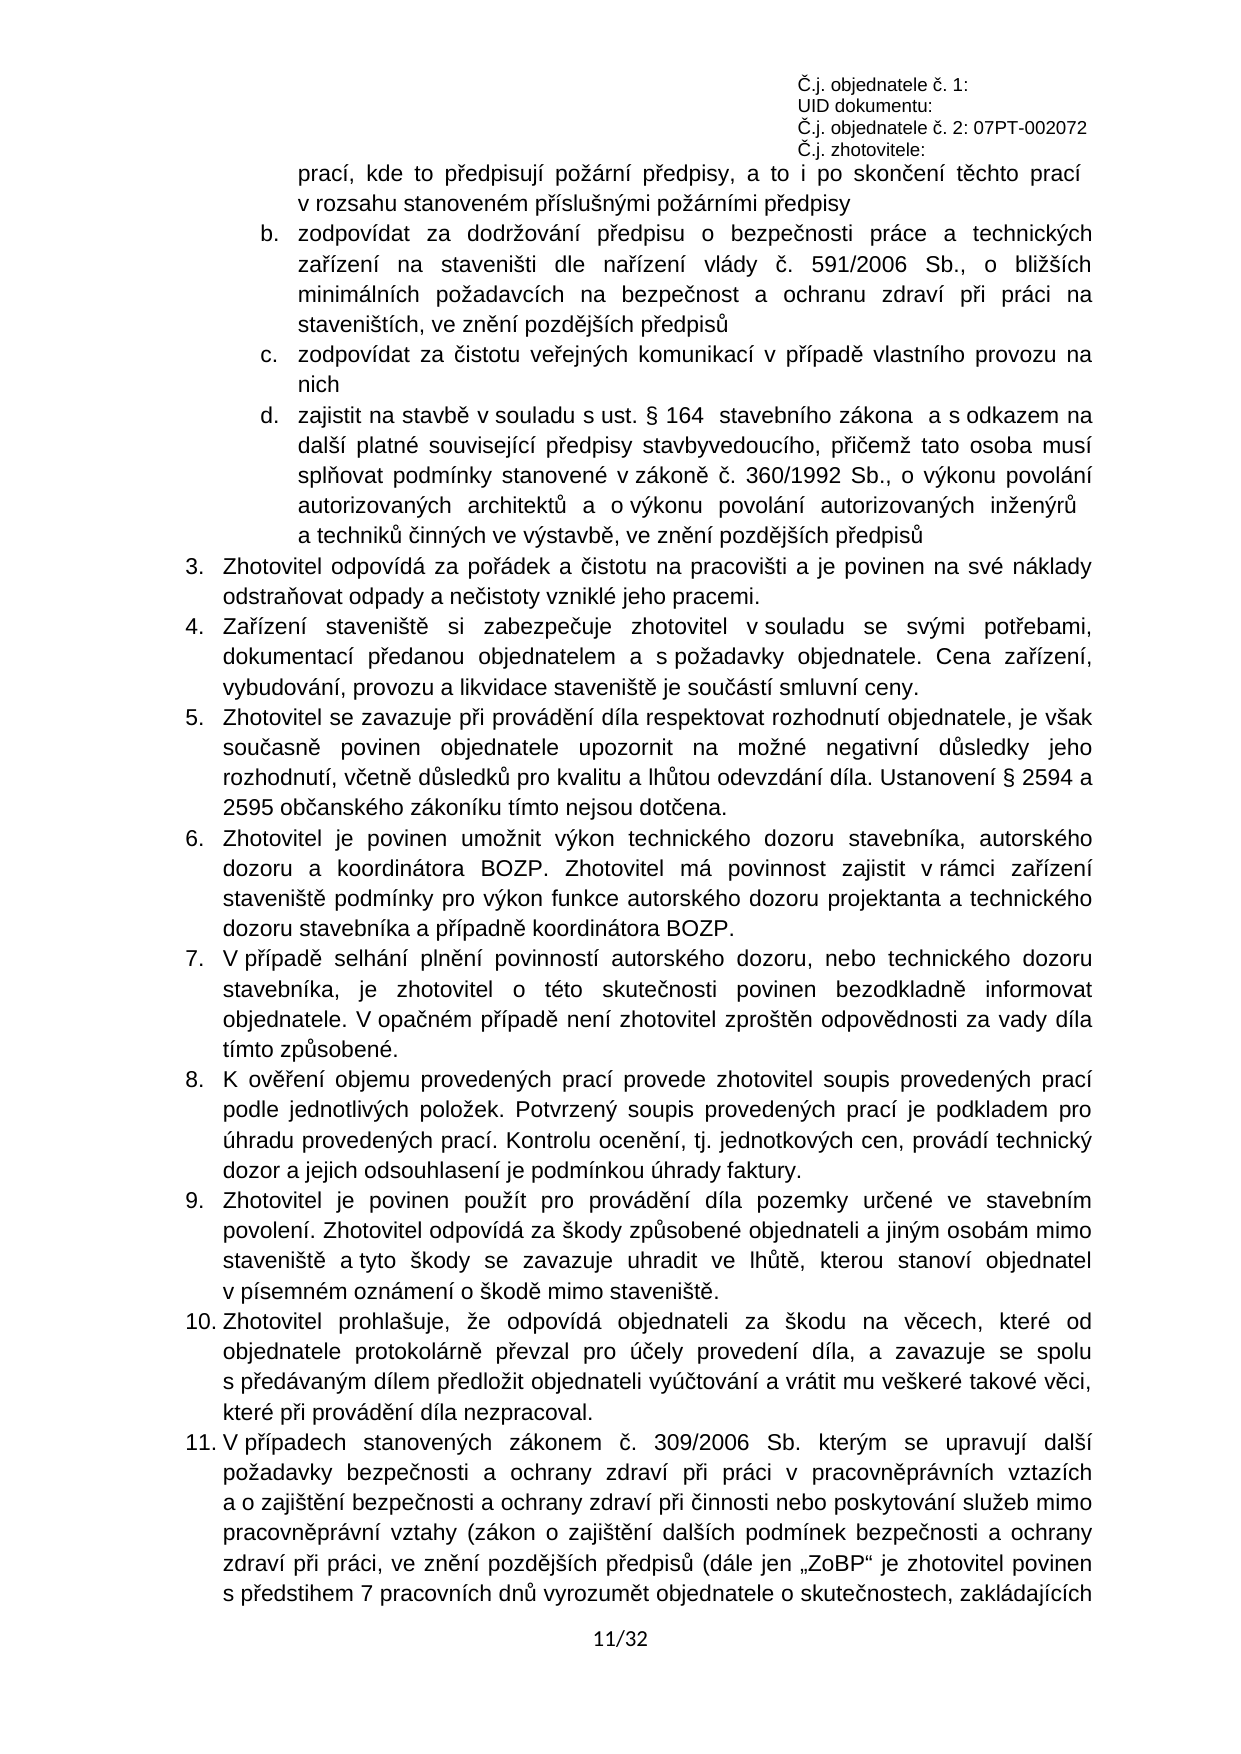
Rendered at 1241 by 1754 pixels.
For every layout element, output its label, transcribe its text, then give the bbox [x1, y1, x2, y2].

list Zařízení staveniště si zabezpečuje zhotovitel v souladu se svými potřebami, dokumentací předanou objednatelem a s požadavky objednatele. Cena zařízení, vybudování, provozu a likvidace staveniště je součástí smluvní ceny. [185, 613, 1093, 700]
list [185, 1429, 1093, 1606]
list K ověření objemu provedených prací provede zhotovitel soupis provedených prací podle jednotlivých položek. Potvrzený soupis provedených prací je podkladem pro úhradu provedených prací. Kontrolu ocenění, tj. jednotkových cen, provádí technický dozor a jejich odsouhlasení je podmínkou úhrady faktury. [185, 1066, 1093, 1183]
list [260, 160, 1093, 217]
list V případě selhání plnění povinností autorského dozoru, nebo technického dozoru stavebníka, je zhotovitel o této skutečnosti povinen bezodkladně informovat objednatele. V opačném případě není zhotovitel zproštěn odpovědnosti za vady díla tímto způsobené. [185, 945, 1093, 1062]
list Zhotovitel prohlašuje, že odpovídá objednateli za škodu na věcech, které od objednatele protokolárně převzal pro účely provedení díla, a zavazuje se spolu s předávaným dílem předložit objednateli vyúčtování a vrátit mu veškeré takové věci, které při provádění díla nezpracoval. [185, 1308, 1093, 1425]
list zajistit na stavbě v souladu s ust. § 164 stavebního zákona a s odkazem na další platné související předpisy stavbyvedoucího, přičemž tato osoba musí splňovat podmínky stanovené v zákoně č. 360/1992 Sb., o výkonu povolání autorizovaných architektů a o výkonu povolání autorizovaných inženýrů a techniků činných ve výstavbě, ve znění pozdějších předpisů [260, 402, 1093, 549]
list Zhotovitel odpovídá za pořádek a čistotu na pracovišti a je povinen na své náklady odstraňovat odpady a nečistoty vzniklé jeho pracemi. [185, 553, 1093, 609]
list Zhotovitel je povinen umožnit výkon technického dozoru stavebníka, autorského dozoru a koordinátora BOZP. Zhotovitel má povinnost zajistit v rámci zařízení staveniště podmínky pro výkon funkce autorského dozoru projektanta a technického dozoru stavebníka a případně koordinátora BOZP. [185, 824, 1093, 942]
list Zhotovitel se zavazuje při provádění díla respektovat rozhodnutí objednatele, je však současně povinen objednatele upozornit na možné negativní důsledky jeho rozhodnutí, včetně důsledků pro kvalitu a lhůtou odevzdání díla. Ustanovení § 2594 a 2595 občanského zákoníku tímto nejsou dotčena. [185, 704, 1093, 821]
list Zhotovitel je povinen použít pro provádění díla pozemky určené ve stavebním povolení. Zhotovitel odpovídá za škody způsobené objednateli a jiným osobám mimo staveniště a tyto škody se zavazuje uhradit ve lhůtě, kterou stanoví objednatel v písemném oznámení o škodě mimo staveniště. [185, 1187, 1093, 1304]
list zodpovídat za dodržování předpisu o bezpečnosti práce a technických zařízení na staveništi dle nařízení vlády č. 591/2006 Sb., o bližších minimálních požadavcích na bezpečnost a ochranu zdraví při práci na staveništích, ve znění pozdějších předpisů [260, 220, 1093, 337]
list zodpovídat za čistotu veřejných komunikací v případě vlastního provozu na nich [260, 341, 1093, 398]
